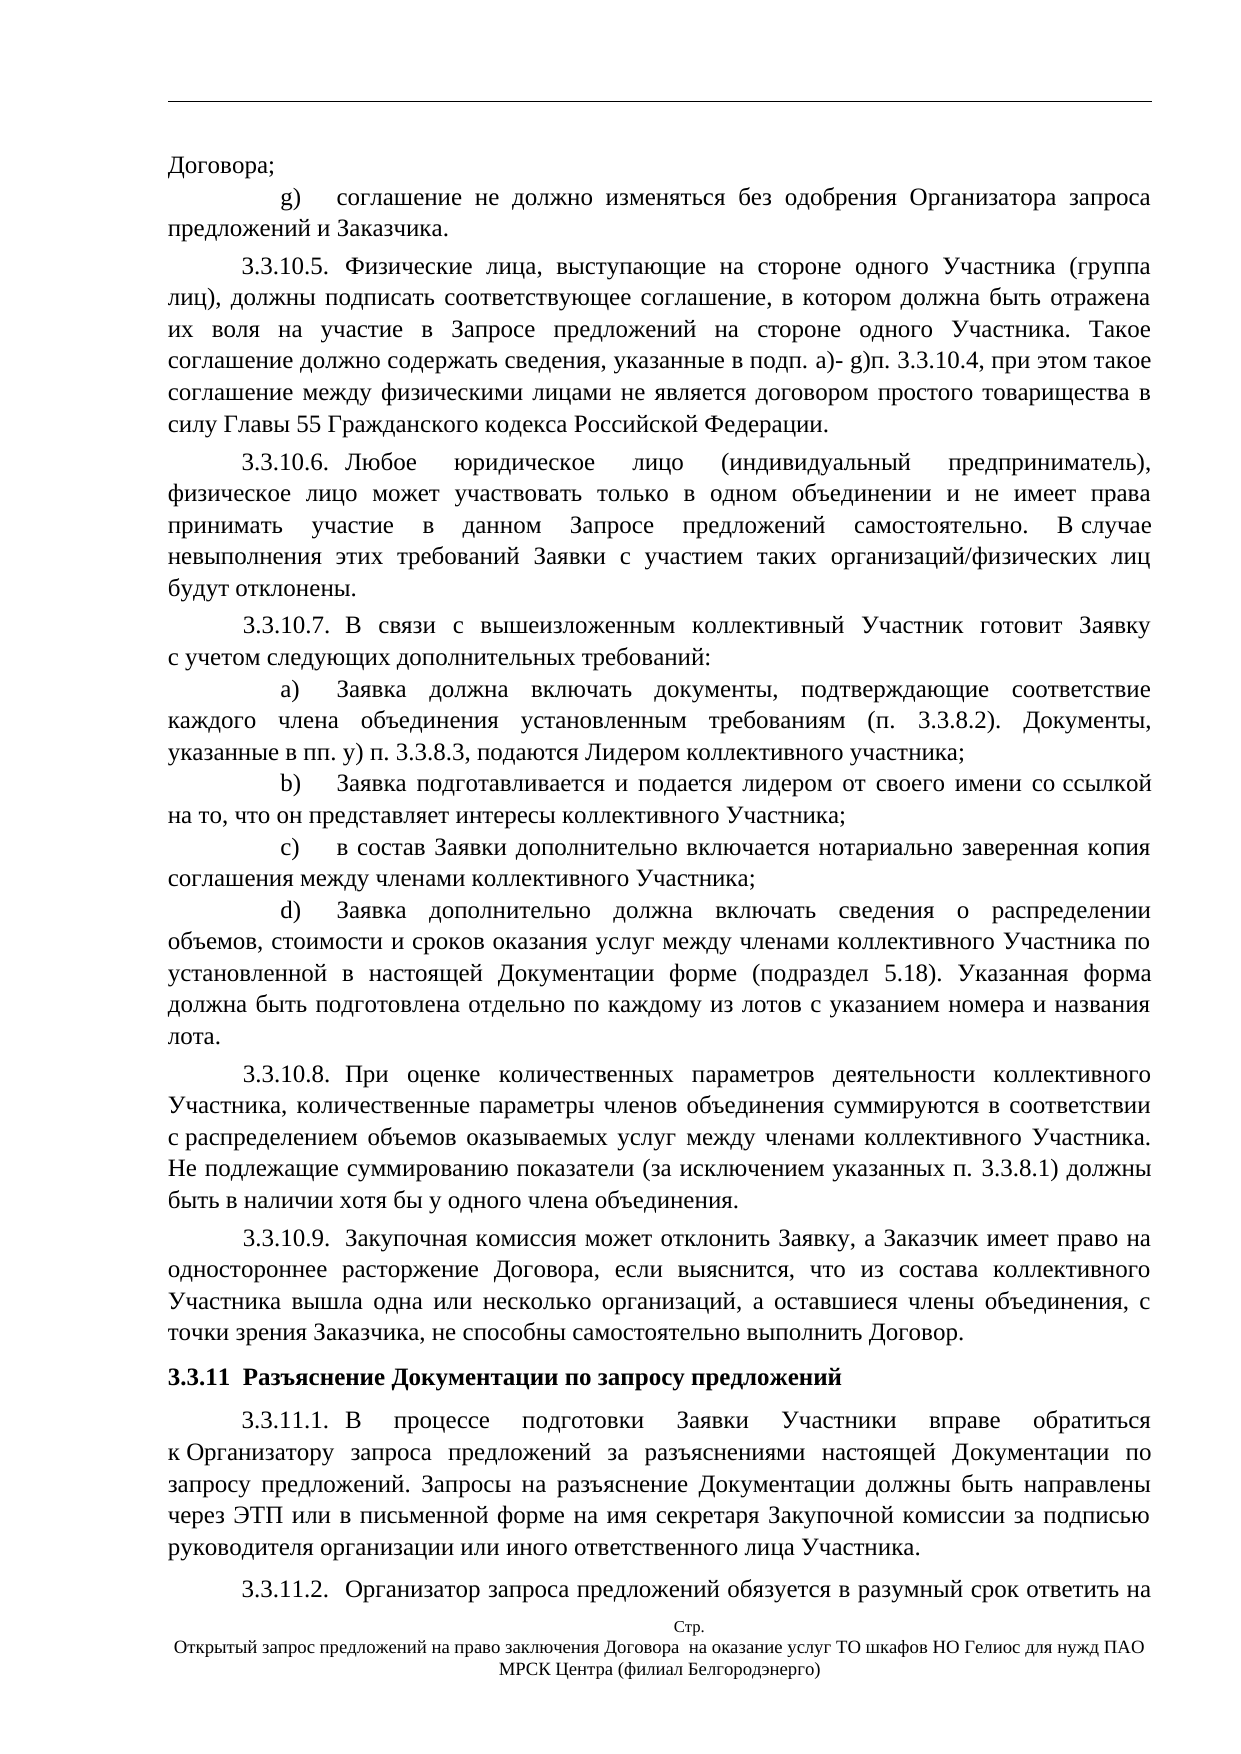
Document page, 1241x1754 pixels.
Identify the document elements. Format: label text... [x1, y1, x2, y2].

list При оценке количественных параметров деятельности коллективного Участника, количественные параметры членов объединения суммируются в соответствии с распределением объемов оказываемых услуг между членами коллективного Участника. Не подлежащие суммированию показатели (за исключением указанных п. 3.3.8.1) должны быть в наличии хотя бы у одного члена объединения. [168, 1059, 1152, 1214]
list В связи с вышеизложенным коллективный Участник готовит Заявку с учетом следующих дополнительных требований: [168, 611, 1152, 671]
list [168, 150, 1152, 179]
list Закупочная комиссия может отклонить Заявку, а Заказчик имеет право на одностороннее расторжение Договора, если выяснится, что из состава коллективного Участника вышла одна или несколько организаций, а оставшиеся члены объединения, с точки зрения Заказчика, не способны самостоятельно выполнить Договор. [168, 1223, 1152, 1346]
list соглашение не должно изменяться без одобрения Организатора запроса предложений и Заказчика. [168, 182, 1152, 242]
list Заявка дополнительно должна включать сведения о распределении объемов, стоимости и сроков оказания услуг между членами коллективного Участника по установленной в настоящей Документации форме (подраздел 5.18). Указанная форма должна быть подготовлена отдельно по каждому из лотов с указанием номера и названия лота. [168, 895, 1152, 1050]
list Заявка подготавливается и подается лидером от своего имени со ссылкой на то, что он представляет интересы коллективного Участника; [168, 768, 1152, 829]
list Любое юридическое лицо (индивидуальный предприниматель), физическое лицо может участвовать только в одном объединении и не имеет права принимать участие в данном Запросе предложений самостоятельно. В случае невыполнения этих требований Заявки с участием таких организаций/физических лиц будут отклонены. [168, 447, 1152, 602]
subtitle Разъяснение Документации по запросу предложений [168, 1362, 1152, 1390]
list В процессе подготовки Заявки Участники вправе обратиться к Организатору запроса предложений за разъяснениями настоящей Документации по запросу предложений. Запросы на разъяснение Документации должны быть направлены через ЭТП или в письменной форме на имя секретаря Закупочной комиссии за подписью руководителя организации или иного ответственного лица Участника. [168, 1406, 1152, 1561]
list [168, 1574, 1152, 1603]
list в состав Заявки дополнительно включается нотариально заверенная копия соглашения между членами коллективного Участника; [168, 832, 1152, 892]
